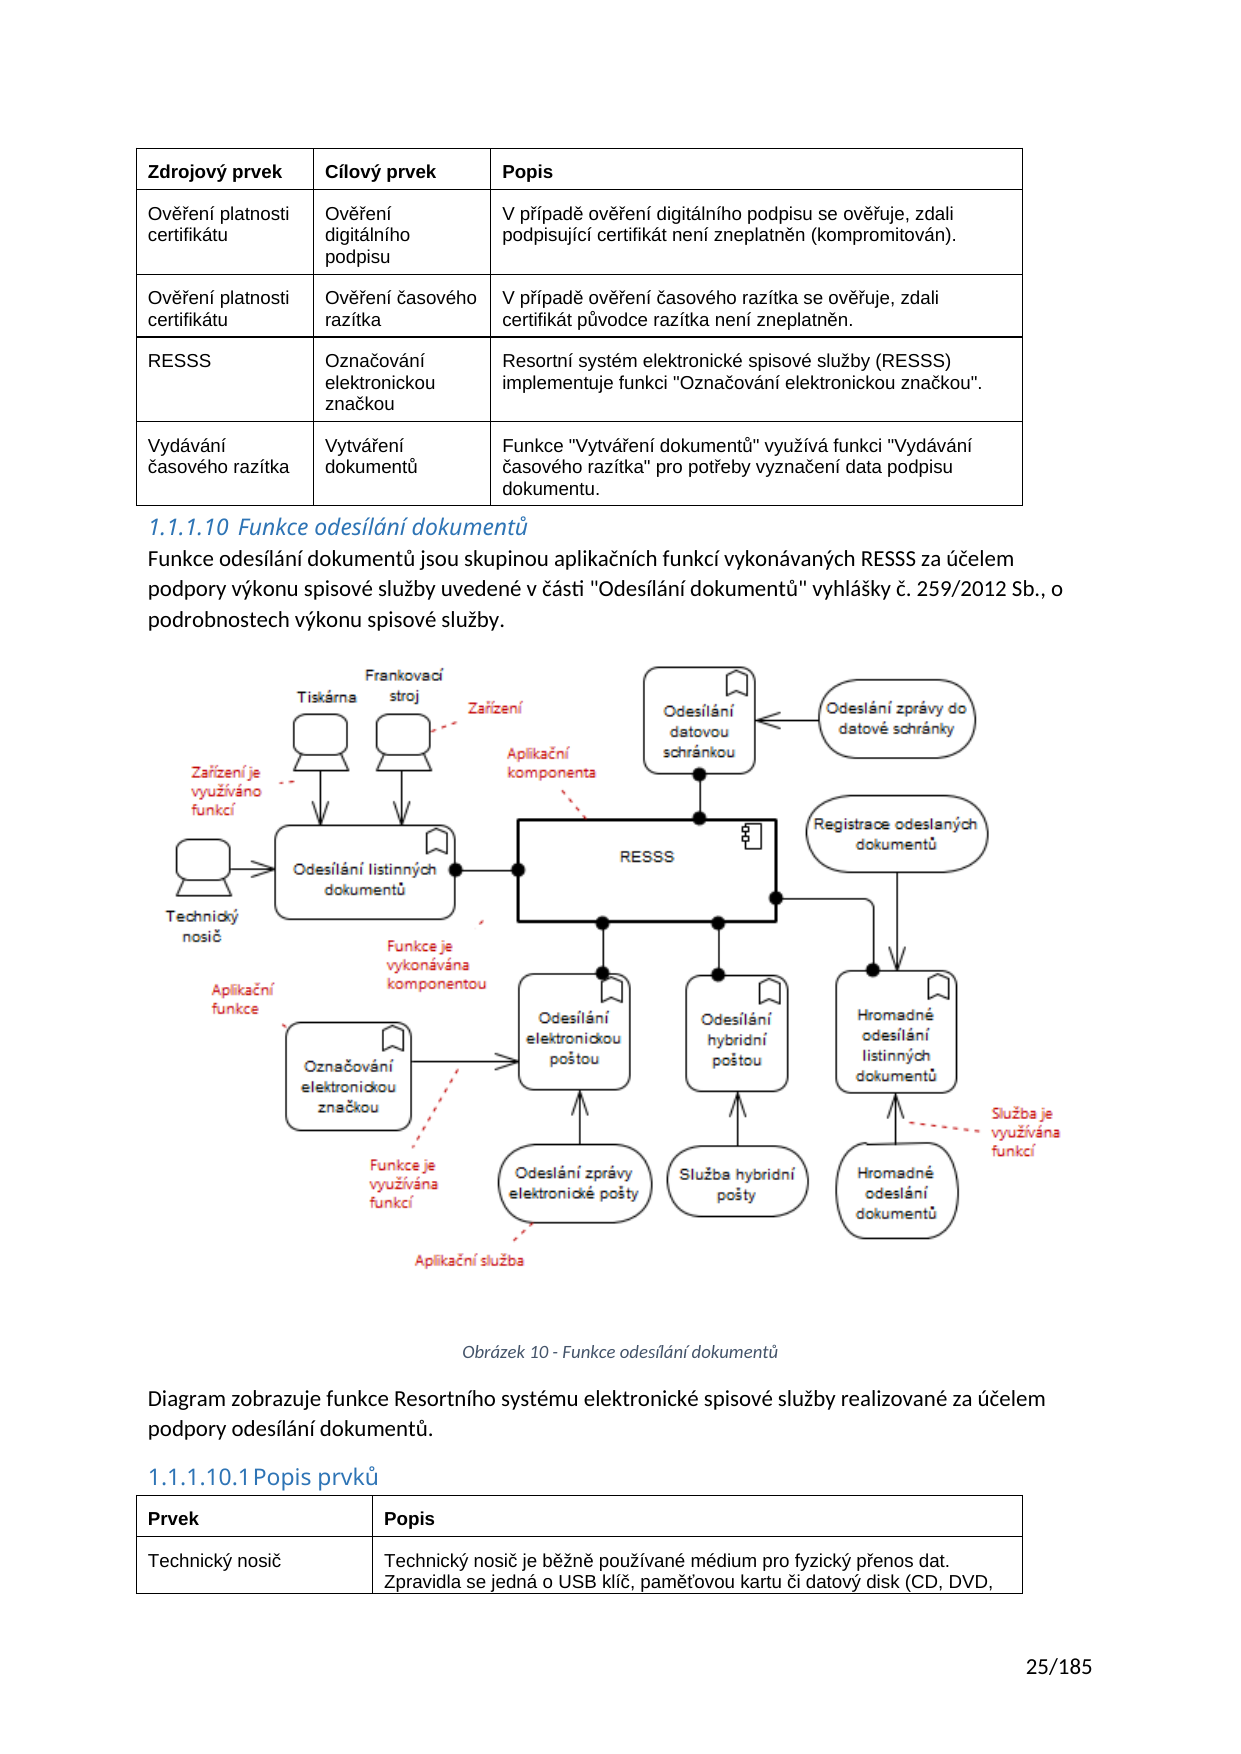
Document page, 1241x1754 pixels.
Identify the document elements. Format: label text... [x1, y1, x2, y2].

table_cell Ověření časového razítka [314, 275, 490, 336]
table_cell V případě ověření digitálního podpisu se ověřuje, zdali podpisující certifikát není zneplatněn (kompromitován). [491, 190, 1022, 273]
table_cell Ověření platnosti certifikátu [137, 275, 313, 336]
table_cell Resortní systém elektronické spisové služby (RESSS) implementuje funkci "Označování elektronickou značkou". [491, 338, 1022, 421]
table_header Prvek [137, 1496, 372, 1536]
table_cell Technický nosič [137, 1537, 372, 1593]
text Diagram zobrazuje funkce Resortního systému elektronické spisové služby realizované za účelem podpory odesílání dokumentů. [148, 1384, 1093, 1442]
table_cell Označování elektronickou značkou [314, 338, 490, 421]
table_cell RESSS [137, 338, 313, 421]
table_cell Vytváření dokumentů [314, 422, 490, 505]
text Obrázek 10 - Funkce odesílání dokumentů [148, 1340, 1093, 1363]
subtitle Funkce odesílání dokumentů [148, 511, 1093, 542]
table_cell Ověření digitálního podpisu [314, 190, 490, 273]
table_cell Ověření platnosti certifikátu [137, 190, 313, 273]
subtitle Popis prvků [148, 1461, 1093, 1492]
table_header Cílový prvek [314, 149, 490, 189]
table_header Zdrojový prvek [137, 149, 313, 189]
picture [148, 660, 1092, 1313]
table_header Popis [373, 1496, 1022, 1536]
table_cell V případě ověření časového razítka se ověřuje, zdali certifikát původce razítka není zneplatněn. [491, 275, 1022, 336]
table_header Popis [491, 149, 1022, 189]
table_cell Funkce "Vytváření dokumentů" využívá funkci "Vydávání časového razítka" pro potřeby vyznačení data podpisu dokumentu. [491, 422, 1022, 505]
table_cell Vydávání časového razítka [137, 422, 313, 505]
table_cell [373, 1537, 1022, 1593]
text Funkce odesílání dokumentů jsou skupinou aplikačních funkcí vykonávaných RESSS za účelem podpory výkonu spisové služby uvedené v části "Odesílání dokumentů" vyhlášky č. 259/2012 Sb., o podrobnostech výkonu spisové služby. [148, 544, 1093, 633]
